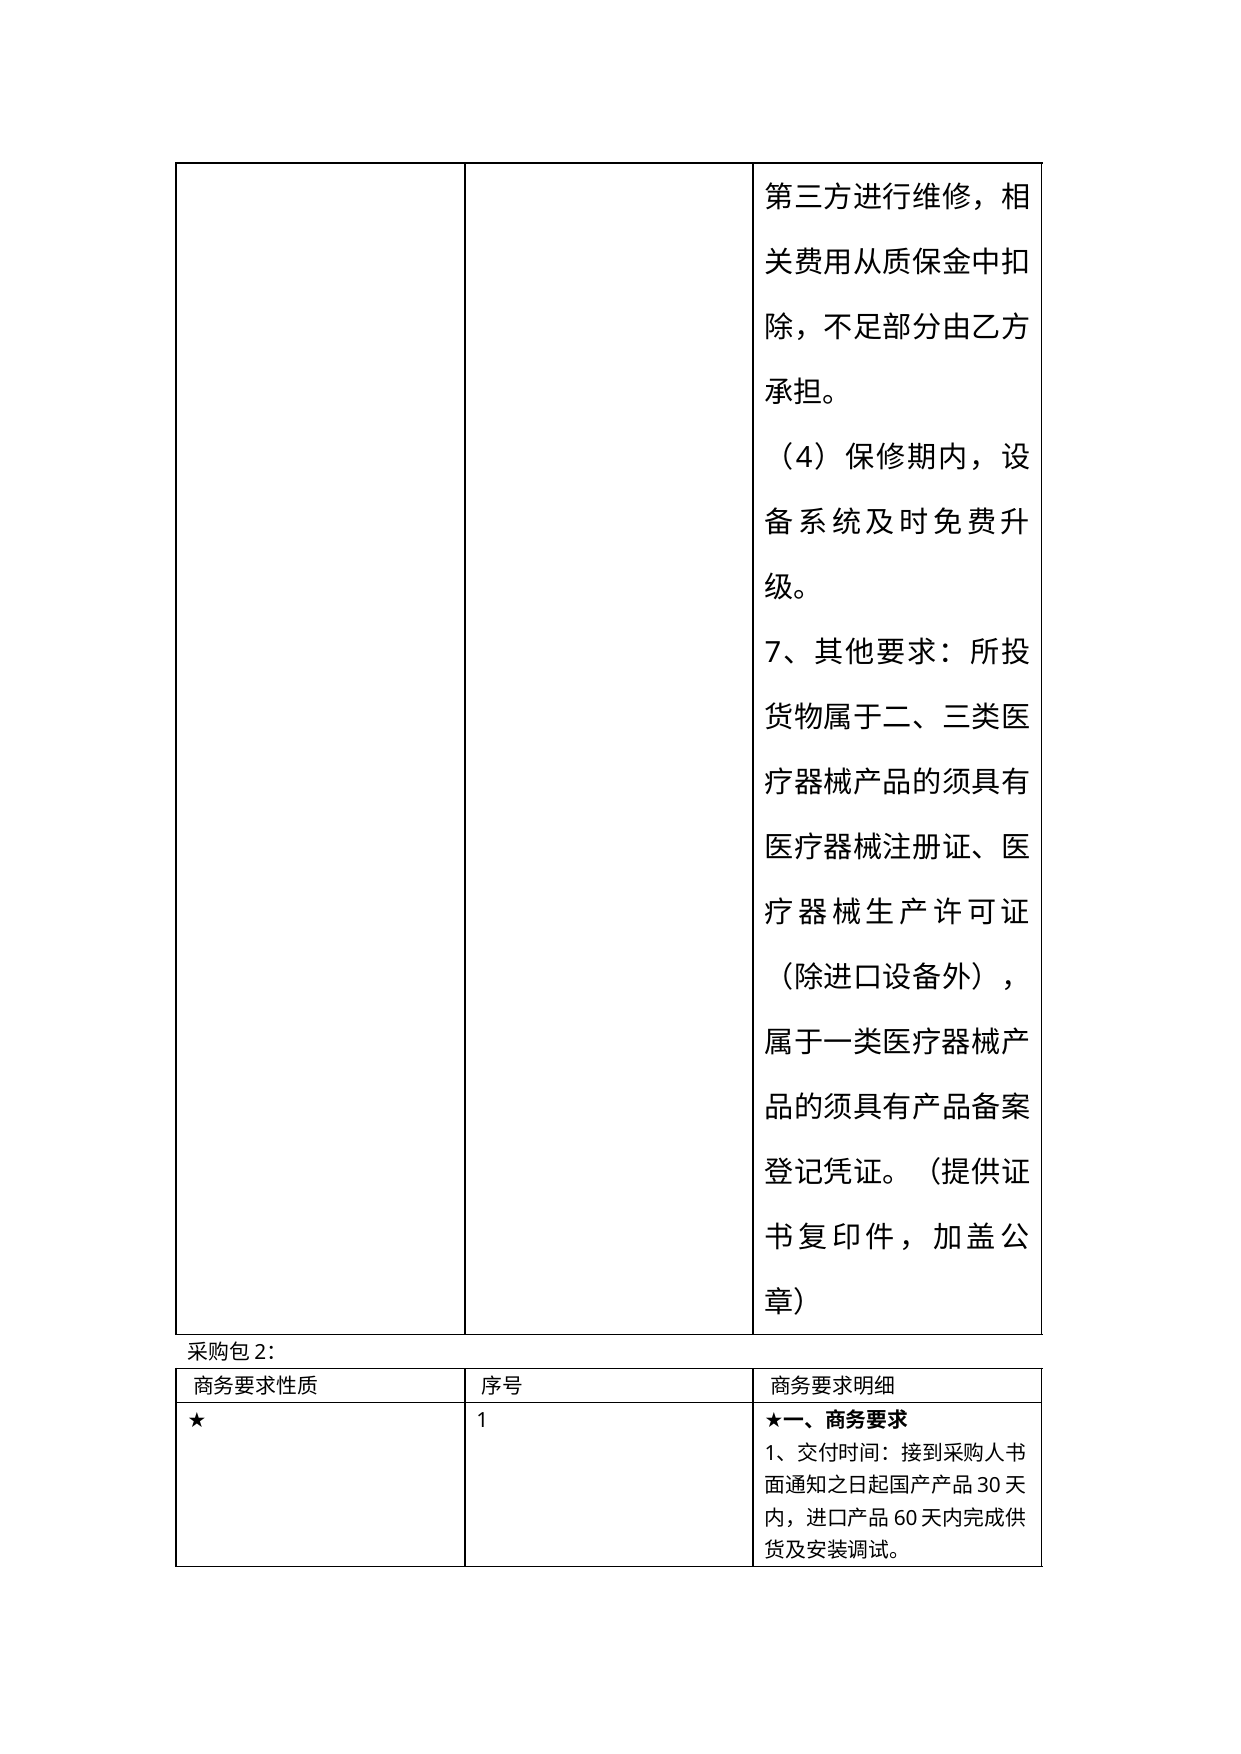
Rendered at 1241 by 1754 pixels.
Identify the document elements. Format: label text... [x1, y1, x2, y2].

table_header 商务要求性质 [177, 1369, 464, 1402]
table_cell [754, 1403, 1041, 1566]
table_cell 1 [466, 1403, 752, 1566]
table_cell ★ [177, 1403, 464, 1566]
table_cell 1 [466, 164, 752, 1333]
table_header 序号 [466, 1369, 752, 1402]
table_header 商务要求明细 [754, 1369, 1041, 1402]
table_cell ★ [177, 164, 464, 1333]
text 采购包2： [187, 1335, 1053, 1368]
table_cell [754, 164, 1041, 1333]
